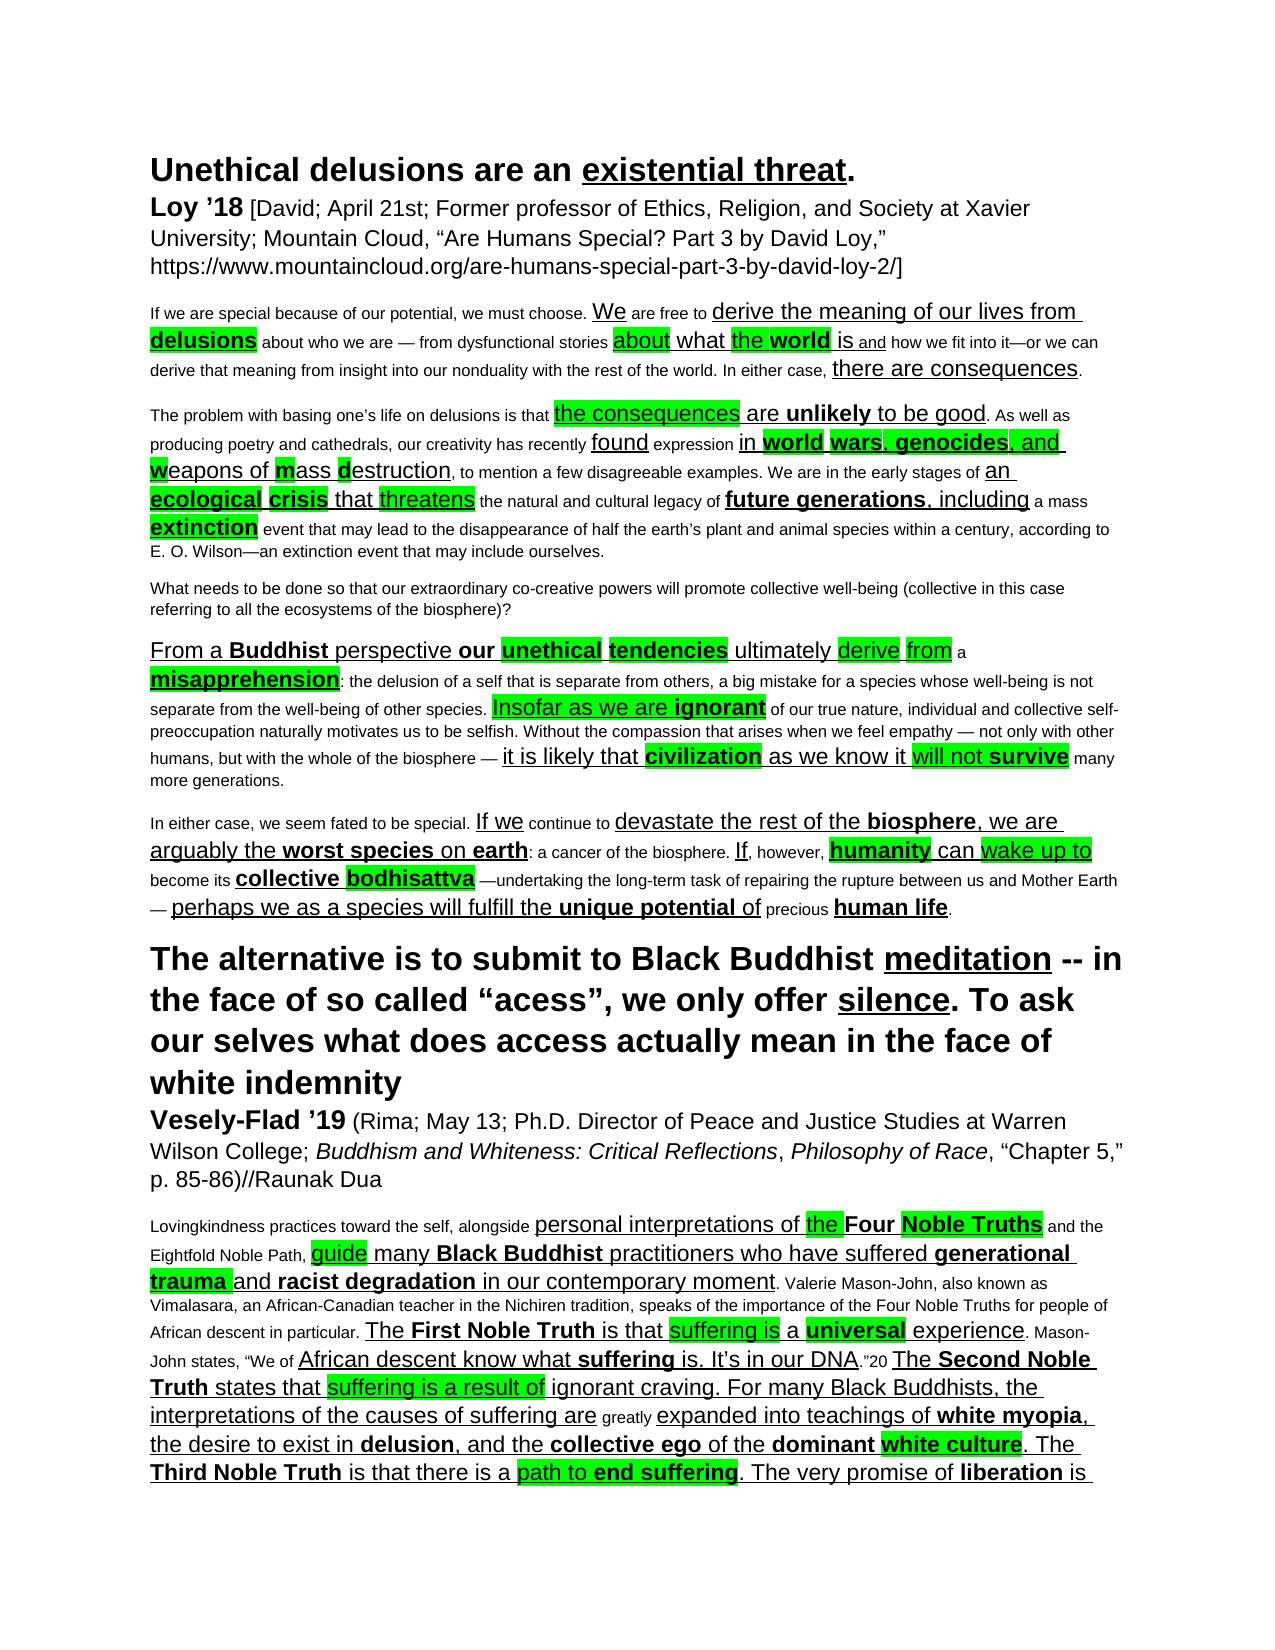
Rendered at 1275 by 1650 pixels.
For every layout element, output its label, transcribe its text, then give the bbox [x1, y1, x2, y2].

text Loy ’18 [David; April 21st; Former professor of Ethics, Religion, and Society at Xavier University; Mountain Cloud, “Are Humans Special? Part 3 by David Loy,” https://www.mountaincloud.org/are-humans-special-part-3-by-david-loy-2/] [150, 191, 1125, 279]
subtitle The alternative is to submit to Black Buddhist meditation -- in the face of so called “acess”, we only offer silence. To ask our selves what does access actually mean in the face of white indemnity [150, 938, 1125, 1101]
text In either case, we seem fated to be special. If we continue to devastate the rest of the biosphere, we are arguably the worst species on earth: a cancer of the biosphere. If, however, humanity can wake up to become its collective bodhisattva —undertaking the long-term task of repairing the rupture between us and Mother Earth — perhaps we as a species will fulfill the unique potential of precious human life. [150, 808, 1125, 920]
text From a Buddhist perspective our unethical tendencies ultimately derive from a misapprehension: the delusion of a self that is separate from others, a big mistake for a species whose well-being is not separate from the well-being of other species. Insofar as we are ignorant of our true nature, individual and collective self-preoccupation naturally motivates us to be selfish. Without the compassion that arises when we feel empathy — not only with other humans, but with the whole of the biosphere — it is likely that civilization as we know it will not survive many more generations. [150, 637, 1125, 790]
text If we are special because of our potential, we must choose. We are free to derive the meaning of our lives from delusions about who we are — from dysfunctional stories about what the world is and how we fit into it—or we can derive that meaning from insight into our nonduality with the rest of the world. In either case, there are consequences. [150, 298, 1125, 382]
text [150, 1211, 1125, 1486]
text The problem with basing one’s life on delusions is that the consequences are unlikely to be good. As well as producing poetry and cathedrals, our creativity has recently found expression in world wars, genocides, and weapons of mass destruction, to mention a few disagreeable examples. We are in the early stages of an ecological crisis that threatens the natural and cultural legacy of future generations, including a mass extinction event that may lead to the disappearance of half the earth’s plant and animal species within a century, according to E. O. Wilson—an extinction event that may include ourselves. [150, 400, 1125, 561]
text What needs to be done so that our extraordinary co-creative powers will promote collective well-being (collective in this case referring to all the ecosystems of the biosphere)? [150, 579, 1125, 619]
text Vesely-Flad ’19 (Rima; May 13; Ph.D. Director of Peace and Justice Studies at Warren Wilson College; Buddhism and Whiteness: Critical Reflections, Philosophy of Race, “Chapter 5,” p. 85-86)//Raunak Dua [150, 1104, 1125, 1192]
subtitle Unethical delusions are an existential threat. [150, 150, 1125, 188]
